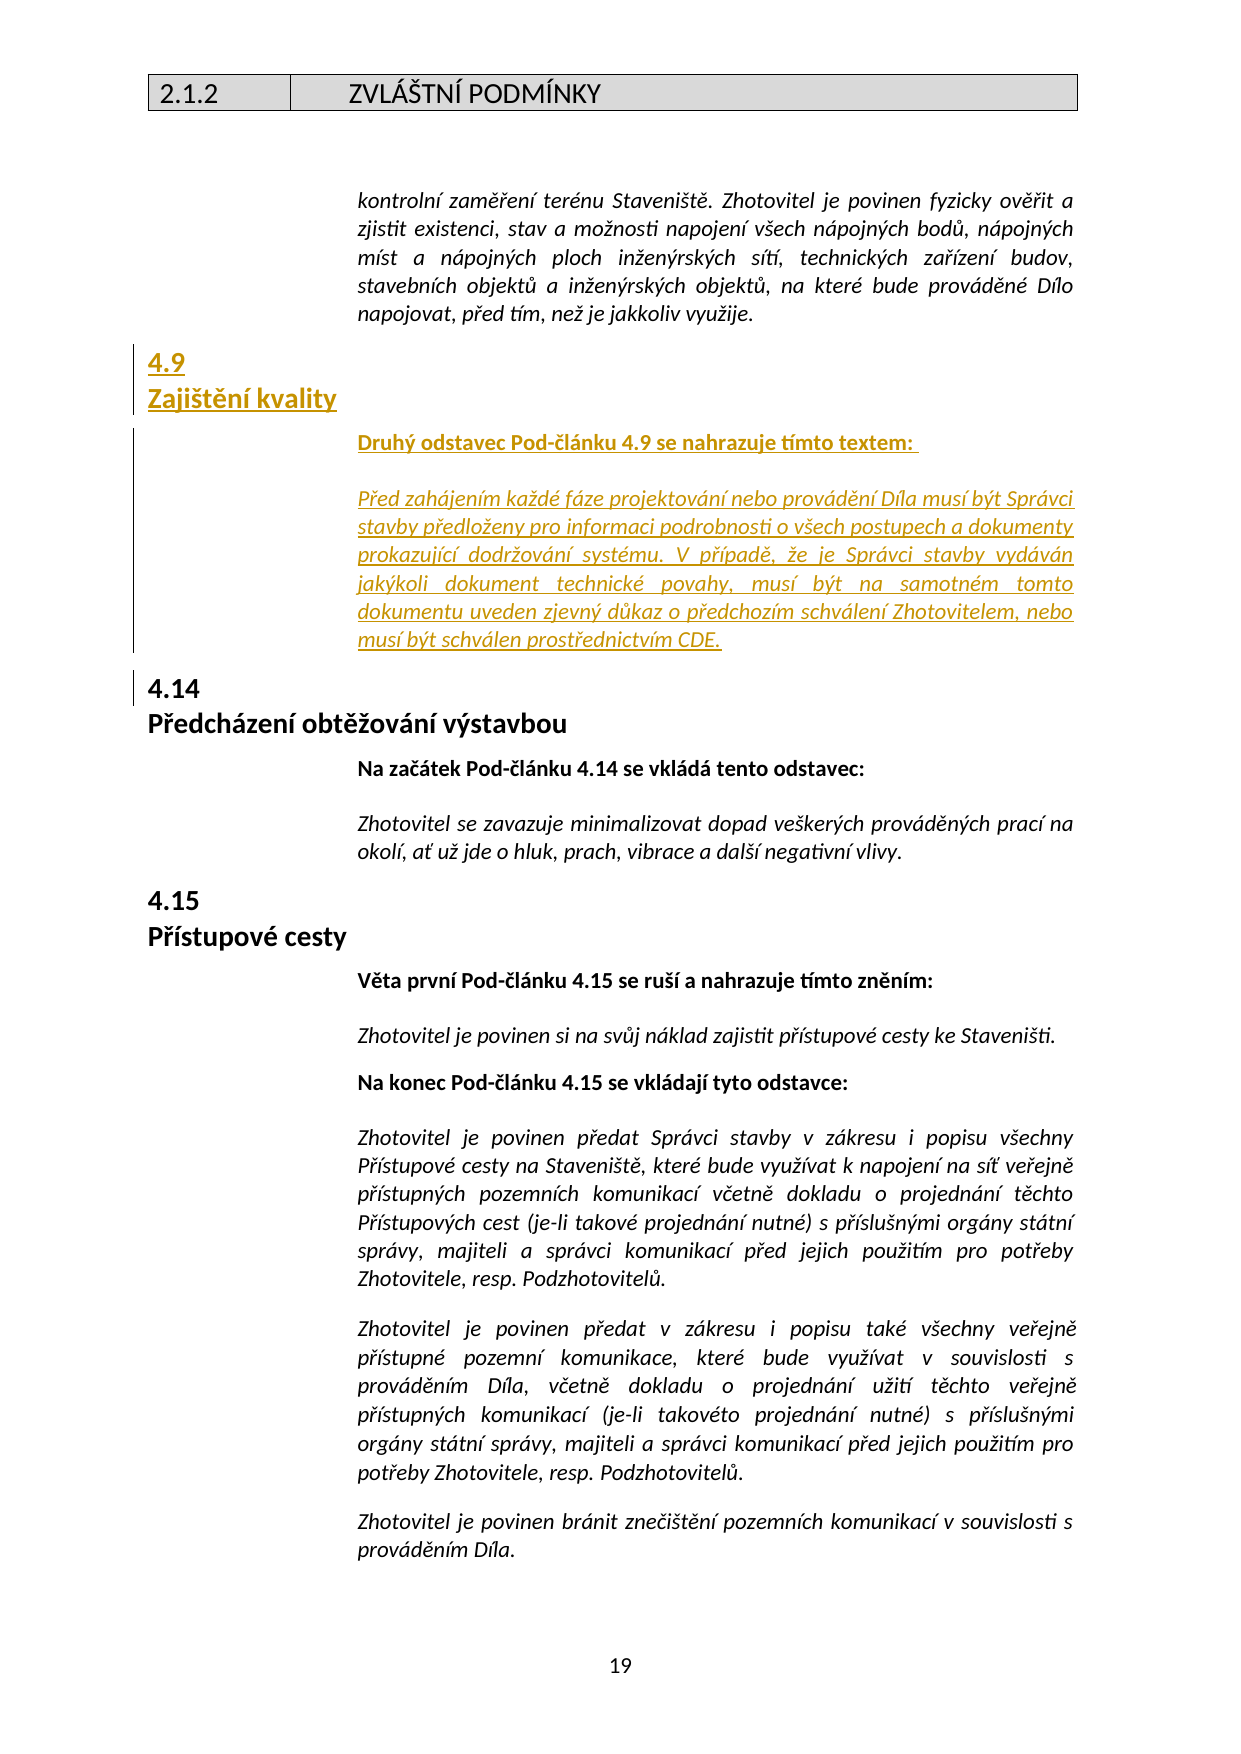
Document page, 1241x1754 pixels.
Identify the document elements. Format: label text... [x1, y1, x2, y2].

text Zhotovitel se zavazuje minimalizovat dopad veškerých prováděných prací na okolí, ať už jde o hluk, prach, vibrace a další negativní vlivy. [357, 809, 1077, 865]
text Přístupové cesty [148, 918, 1093, 953]
text Zhotovitel je povinen si na svůj náklad zajistit přístupové cesty ke Staveništi. [357, 1021, 1093, 1049]
text Zhotovitel je povinen předat Správci stavby v zákresu i popisu všechny Přístupové cesty na Staveniště, které bude využívat k napojení na síť veřejně přístupných pozemních komunikací včetně dokladu o projednání těchto Přístupových cest (je-li takové projednání nutné) s příslušnými orgány státní správy, majiteli a správci komunikací před jejich použitím pro potřeby Zhotovitele, resp. Podzhotovitelů. [357, 1123, 1077, 1292]
text Zhotovitel je povinen bránit znečištění pozemních komunikací v souvislosti s prováděním Díla. [357, 1507, 1076, 1563]
text Na konec Pod-článku 4.15 se vkládají tyto odstavce: [357, 1068, 1093, 1096]
text Na začátek Pod-článku 4.14 se vkládá tento odstavec: [357, 754, 1093, 782]
text Předcházení obtěžování výstavbou [148, 706, 1093, 741]
text Zhotovitel je povinen předat v zákresu i popisu také všechny veřejně přístupné pozemní komunikace, které bude využívat v souvislosti s prováděním Díla, včetně dokladu o projednání užití těchto veřejně přístupných komunikací (je-li takovéto projednání nutné) s příslušnými orgány státní správy, majiteli a správci komunikací před jejich použitím pro potřeby Zhotovitele, resp. Podzhotovitelů. [357, 1314, 1077, 1486]
text Věta první Pod-článku 4.15 se ruší a nahrazuje tímto zněním: [357, 966, 1093, 994]
text 4.14 [148, 670, 1093, 706]
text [357, 186, 1077, 327]
text 4.15 [148, 882, 1093, 918]
